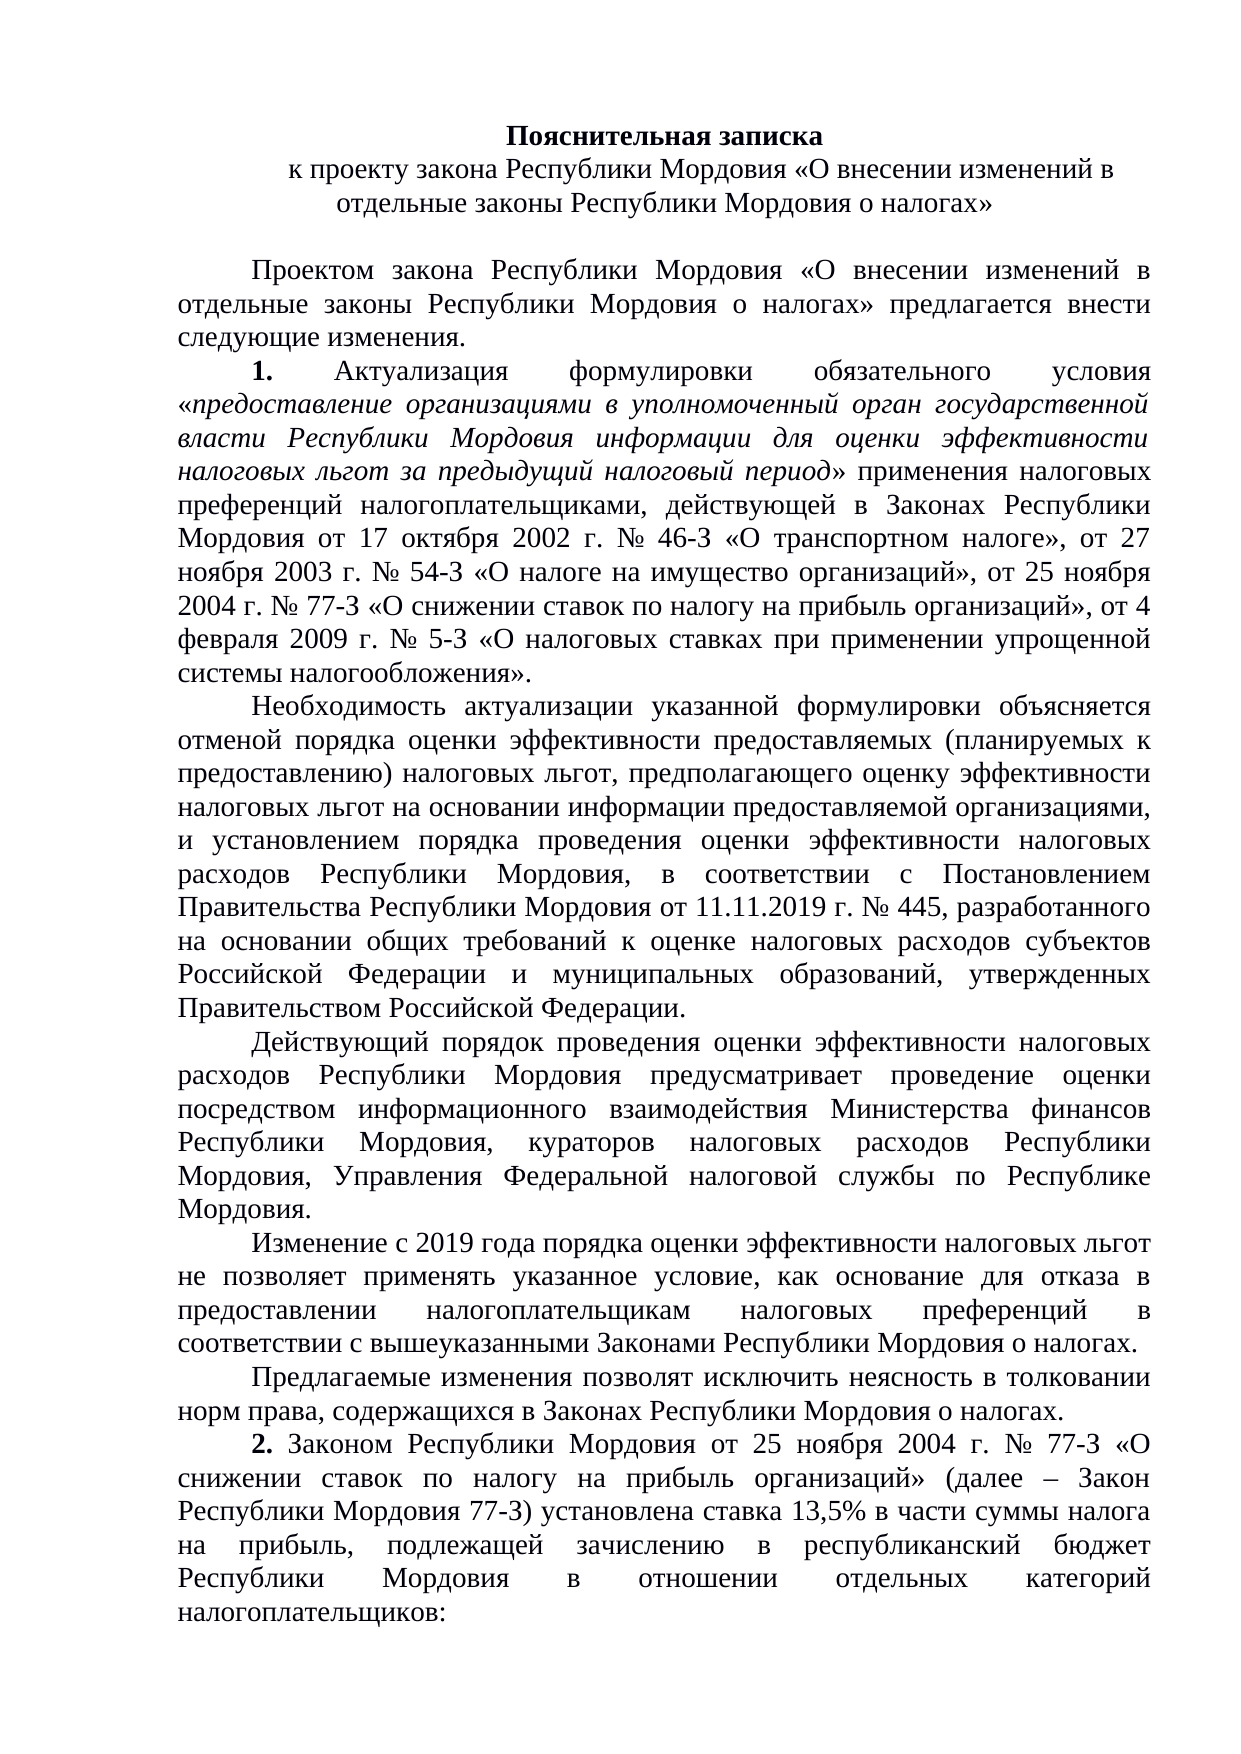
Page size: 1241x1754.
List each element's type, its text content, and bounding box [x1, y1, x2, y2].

text 2. Законом Республики Мордовия от 25 ноября 2004 г. № 77-З «О снижении ставок по налогу на прибыль организаций» (далее – Закон Республики Мордовия 77-З) установлена ставка 13,5% в части суммы налога на прибыль, подлежащей зачислению в республиканский бюджет Республики Мордовия в отношении отдельных категорий налогоплательщиков: [177, 1426, 1152, 1627]
text Проектом закона Республики Мордовия «О внесении изменений в отдельные законы Республики Мордовия о налогах» предлагается внести следующие изменения. [177, 252, 1152, 353]
text Действующий порядок проведения оценки эффективности налоговых расходов Республики Мордовия предусматривает проведение оценки посредством информационного взаимодействия Министерства финансов Республики Мордовия, кураторов налоговых расходов Республики Мордовия, Управления Федеральной налоговой службы по Республике Мордовия. [177, 1024, 1152, 1225]
text Предлагаемые изменения позволят исключить неясность в толковании норм права, содержащихся в Законах Республики Мордовия о налогах. [177, 1359, 1152, 1426]
text 1. Актуализация формулировки обязательного условия «предоставление организациями в уполномоченный орган государственной власти Республики Мордовия информации для оценки эффективности налоговых льгот за предыдущий налоговый период» применения налоговых преференций налогоплательщиками, действующей в Законах Республики Мордовия от 17 октября 2002 г. № 46-З «О транспортном налоге», от 27 ноября 2003 г. № 54-З «О налоге на имущество организаций», от 25 ноября 2004 г. № 77-З «О снижении ставок по налогу на прибыль организаций», от 4 февраля 2009 г. № 5-З «О налоговых ставках при применении упрощенной системы налогообложения». [177, 353, 1152, 688]
text Пояснительная записка [177, 118, 1152, 152]
text к проекту закона Республики Мордовия «О внесении изменений в отдельные законы Республики Мордовия о налогах» [177, 152, 1152, 219]
text Необходимость актуализации указанной формулировки объясняется отменой порядка оценки эффективности предоставляемых (планируемых к предоставлению) налоговых льгот, предполагающего оценку эффективности налоговых льгот на основании информации предоставляемой организациями, и установлением порядка проведения оценки эффективности налоговых расходов Республики Мордовия, в соответствии с Постановлением Правительства Республики Мордовия от 11.11.2019 г. № 445, разработанного на основании общих требований к оценке налоговых расходов субъектов Российской Федерации и муниципальных образований, утвержденных Правительством Российской Федерации. [177, 688, 1152, 1024]
text Изменение с 2019 года порядка оценки эффективности налоговых льгот не позволяет применять указанное условие, как основание для отказа в предоставлении налогоплательщикам налоговых преференций в соответствии с вышеуказанными Законами Республики Мордовия о налогах. [177, 1225, 1152, 1359]
